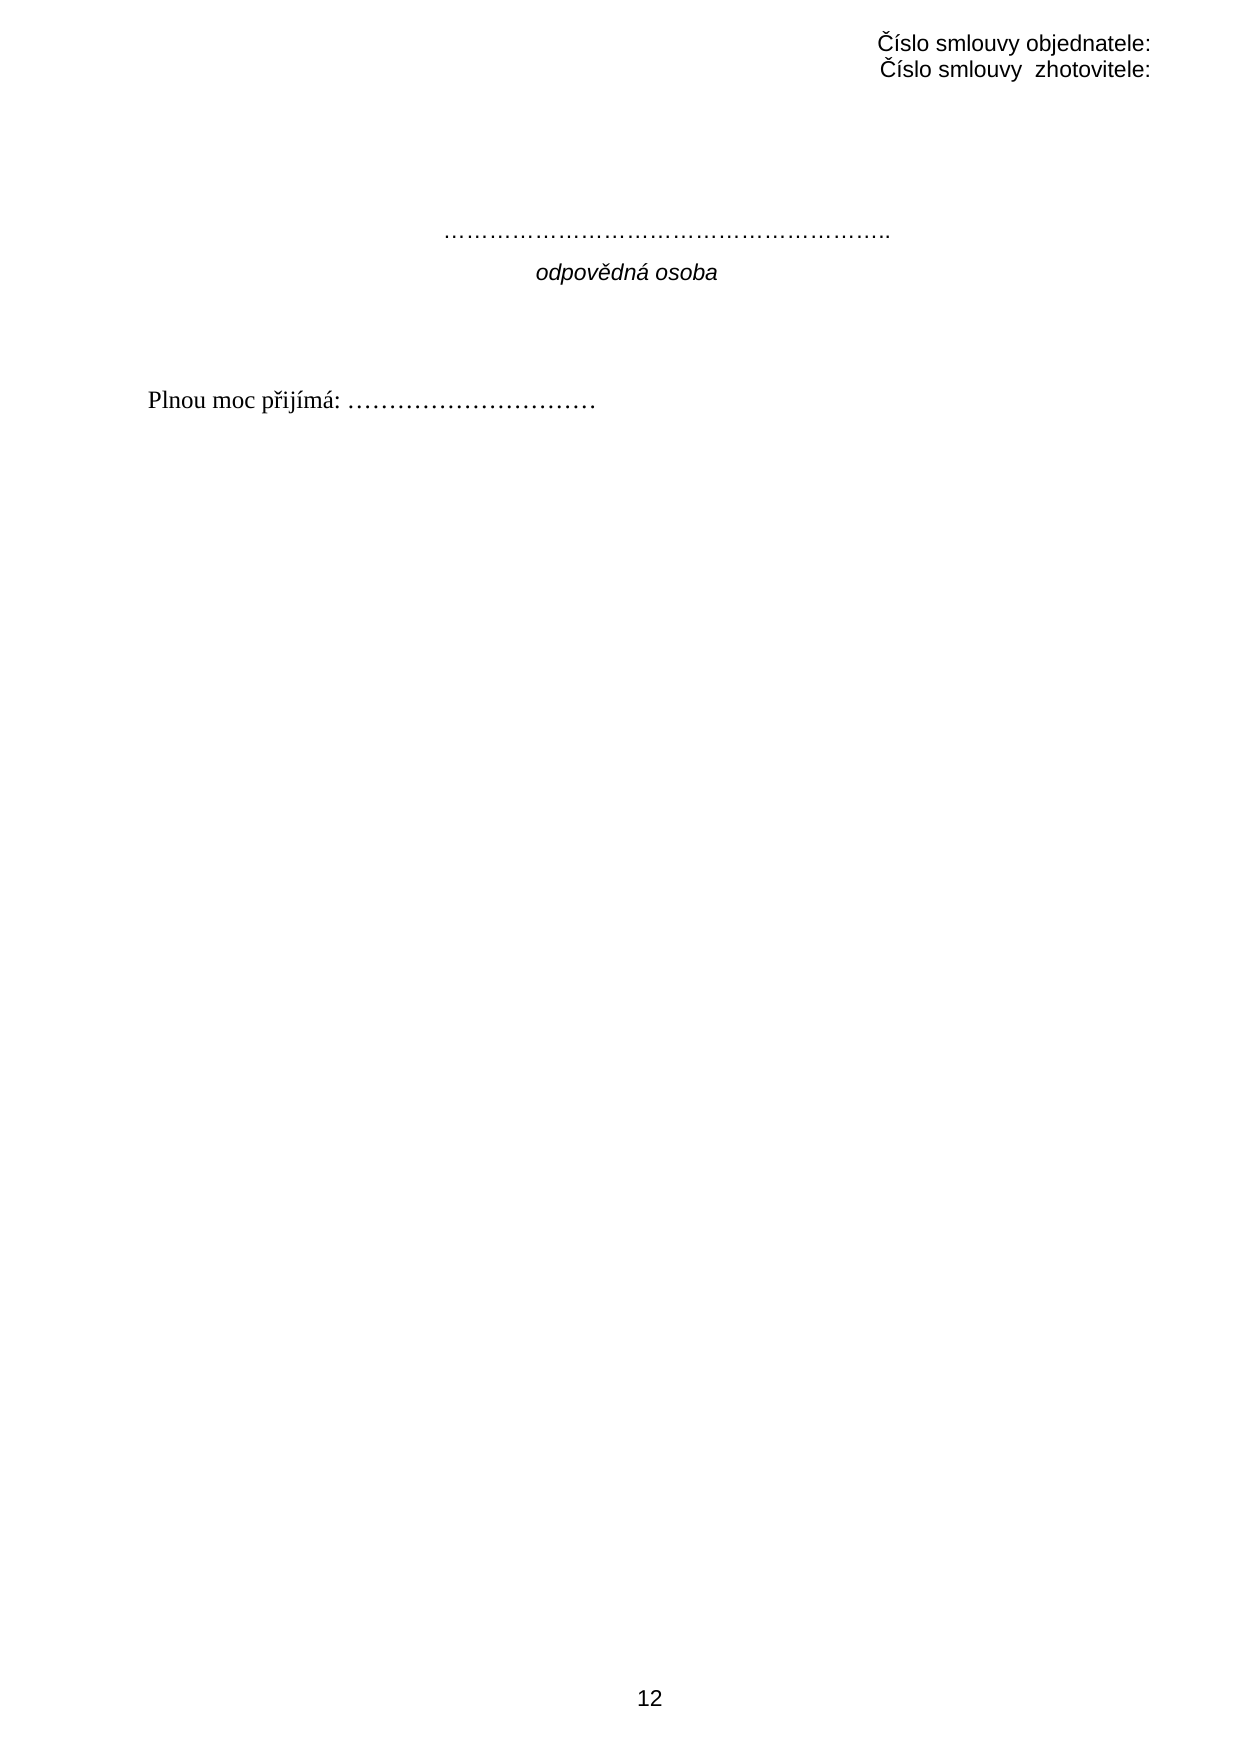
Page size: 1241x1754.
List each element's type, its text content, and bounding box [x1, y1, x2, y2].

text Plnou moc přijímá: ………………………… [148, 385, 1152, 414]
text odpovědná osoba [516, 257, 1152, 286]
text ………………………………………………….. [369, 216, 1152, 245]
